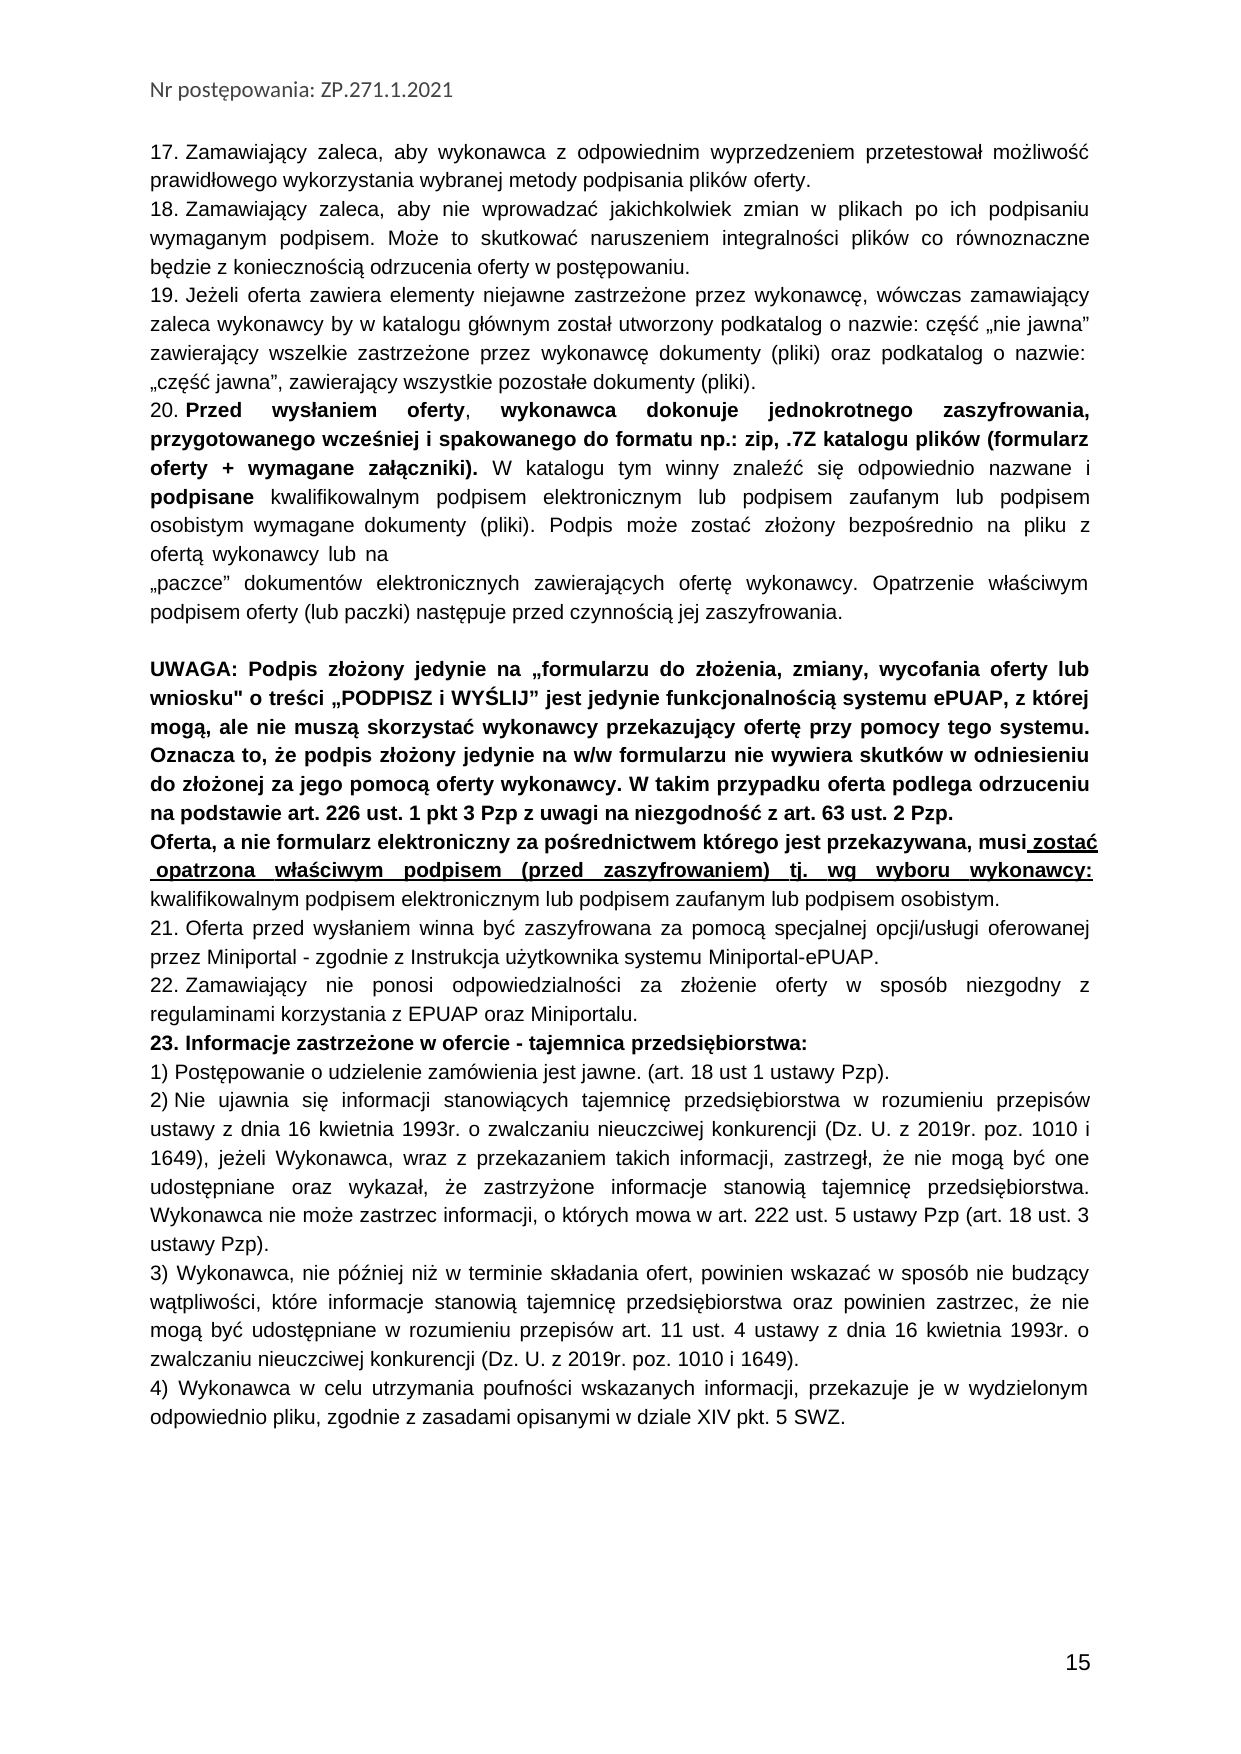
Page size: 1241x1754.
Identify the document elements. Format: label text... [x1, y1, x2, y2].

list Postępowanie o udzielenie zamówienia jest jawne. (art. 18 ust 1 ustawy Pzp). [150, 1059, 1103, 1083]
list Oferta przed wysłaniem winna być zaszyfrowana za pomocą specjalnej opcji/usługi oferowanej przez Miniportal - zgodnie z Instrukcja użytkownika systemu Miniportal-ePUAP. [150, 916, 1091, 968]
list Zamawiający zaleca, aby nie wprowadzać jakichkolwiek zmian w plikach po ich podpisaniu wymaganym podpisem. Może to skutkować naruszeniem integralności plików co równoznaczne będzie z koniecznością odrzucenia oferty w postępowaniu. [150, 197, 1090, 278]
list Wykonawca, nie później niż w terminie składania ofert, powinien wskazać w sposób nie budzący wątpliwości, które informacje stanowią tajemnicę przedsiębiorstwa oraz powinien zastrzec, że nie mogą być udostępniane w rozumieniu przepisów art. 11 ust. 4 ustawy z dnia 16 kwietnia 1993r. o zwalczaniu nieuczciwej konkurencji (Dz. U. z 2019r. poz. 1010 i 1649). [150, 1261, 1090, 1371]
list Przed wysłaniem oferty, wykonawca dokonuje jednokrotnego zaszyfrowania, przygotowanego wcześniej i spakowanego do formatu np.: zip, .7Z katalogu plików (formularz oferty + wymagane załączniki). W katalogu tym winny znaleźć się odpowiednio nazwane i podpisane kwalifikowalnym podpisem elektronicznym lub podpisem zaufanym lub podpisem osobistym wymagane dokumenty (pliki). Podpis może zostać złożony bezpośrednio na pliku z ofertą wykonawcy lub na [150, 398, 1090, 566]
list Jeżeli oferta zawiera elementy niejawne zastrzeżone przez wykonawcę, wówczas zamawiający zaleca wykonawcy by w katalogu głównym został utworzony podkatalog o nazwie: część „nie jawna” zawierający wszelkie zastrzeżone przez wykonawcę dokumenty (pliki) oraz podkatalog o nazwie: [150, 283, 1091, 365]
text „część jawna”, zawierający wszystkie pozostałe dokumenty (pliki). [150, 369, 1103, 393]
subtitle Informacje zastrzeżone w ofercie - tajemnica przedsiębiorstwa: [150, 1031, 1103, 1055]
text „paczce” dokumentów elektronicznych zawierających ofertę wykonawcy. Opatrzenie właściwym podpisem oferty (lub paczki) następuje przed czynnością jej zaszyfrowania. [150, 571, 1089, 623]
text opatrzona właściwym podpisem (przed zaszyfrowaniem) tj. wg wyboru wykonawcy: [150, 858, 1103, 882]
subtitle UWAGA: Podpis złożony jedynie na „formularzu do złożenia, zmiany, wycofania oferty lub wniosku" o treści „PODPISZ i WYŚLIJ” jest jedynie funkcjonalnością systemu ePUAP, z której mogą, ale nie muszą skorzystać wykonawcy przekazujący ofertę przy pomocy tego systemu. Oznacza to, że podpis złożony jedynie na w/w formularzu nie wywiera skutków w odniesieniu do złożonej za jego pomocą oferty wykonawcy. W takim przypadku oferta podlega odrzuceniu na podstawie art. 226 ust. 1 pkt 3 Pzp z uwagi na niezgodność z art. 63 ust. 2 Pzp. [150, 657, 1091, 825]
list Nie ujawnia się informacji stanowiących tajemnicę przedsiębiorstwa w rozumieniu przepisów ustawy z dnia 16 kwietnia 1993r. o zwalczaniu nieuczciwej konkurencji (Dz. U. z 2019r. poz. 1010 i 1649), jeżeli Wykonawca, wraz z przekazaniem takich informacji, zastrzegł, że nie mogą być one udostępniane oraz wykazał, że zastrzyżone informacje stanowią tajemnicę przedsiębiorstwa. Wykonawca nie może zastrzec informacji, o których mowa w art. 222 ust. 5 ustawy Pzp (art. 18 ust. 3 ustawy Pzp). [150, 1088, 1091, 1256]
list Zamawiający nie ponosi odpowiedzialności za złożenie oferty w sposób niezgodny z regulaminami korzystania z EPUAP oraz Miniportalu. [150, 973, 1090, 1026]
text Oferta, a nie formularz elektroniczny za pośrednictwem którego jest przekazywana, musi zostać [150, 829, 1103, 853]
list Zamawiający zaleca, aby wykonawca z odpowiednim wyprzedzeniem przetestował możliwość prawidłowego wykorzystania wybranej metody podpisania plików oferty. [150, 139, 1090, 192]
text kwalifikowalnym podpisem elektronicznym lub podpisem zaufanym lub podpisem osobistym. [150, 887, 1103, 911]
list Wykonawca w celu utrzymania poufności wskazanych informacji, przekazuje je w wydzielonym odpowiednio pliku, zgodnie z zasadami opisanymi w dziale XIV pkt. 5 SWZ. [150, 1376, 1089, 1428]
